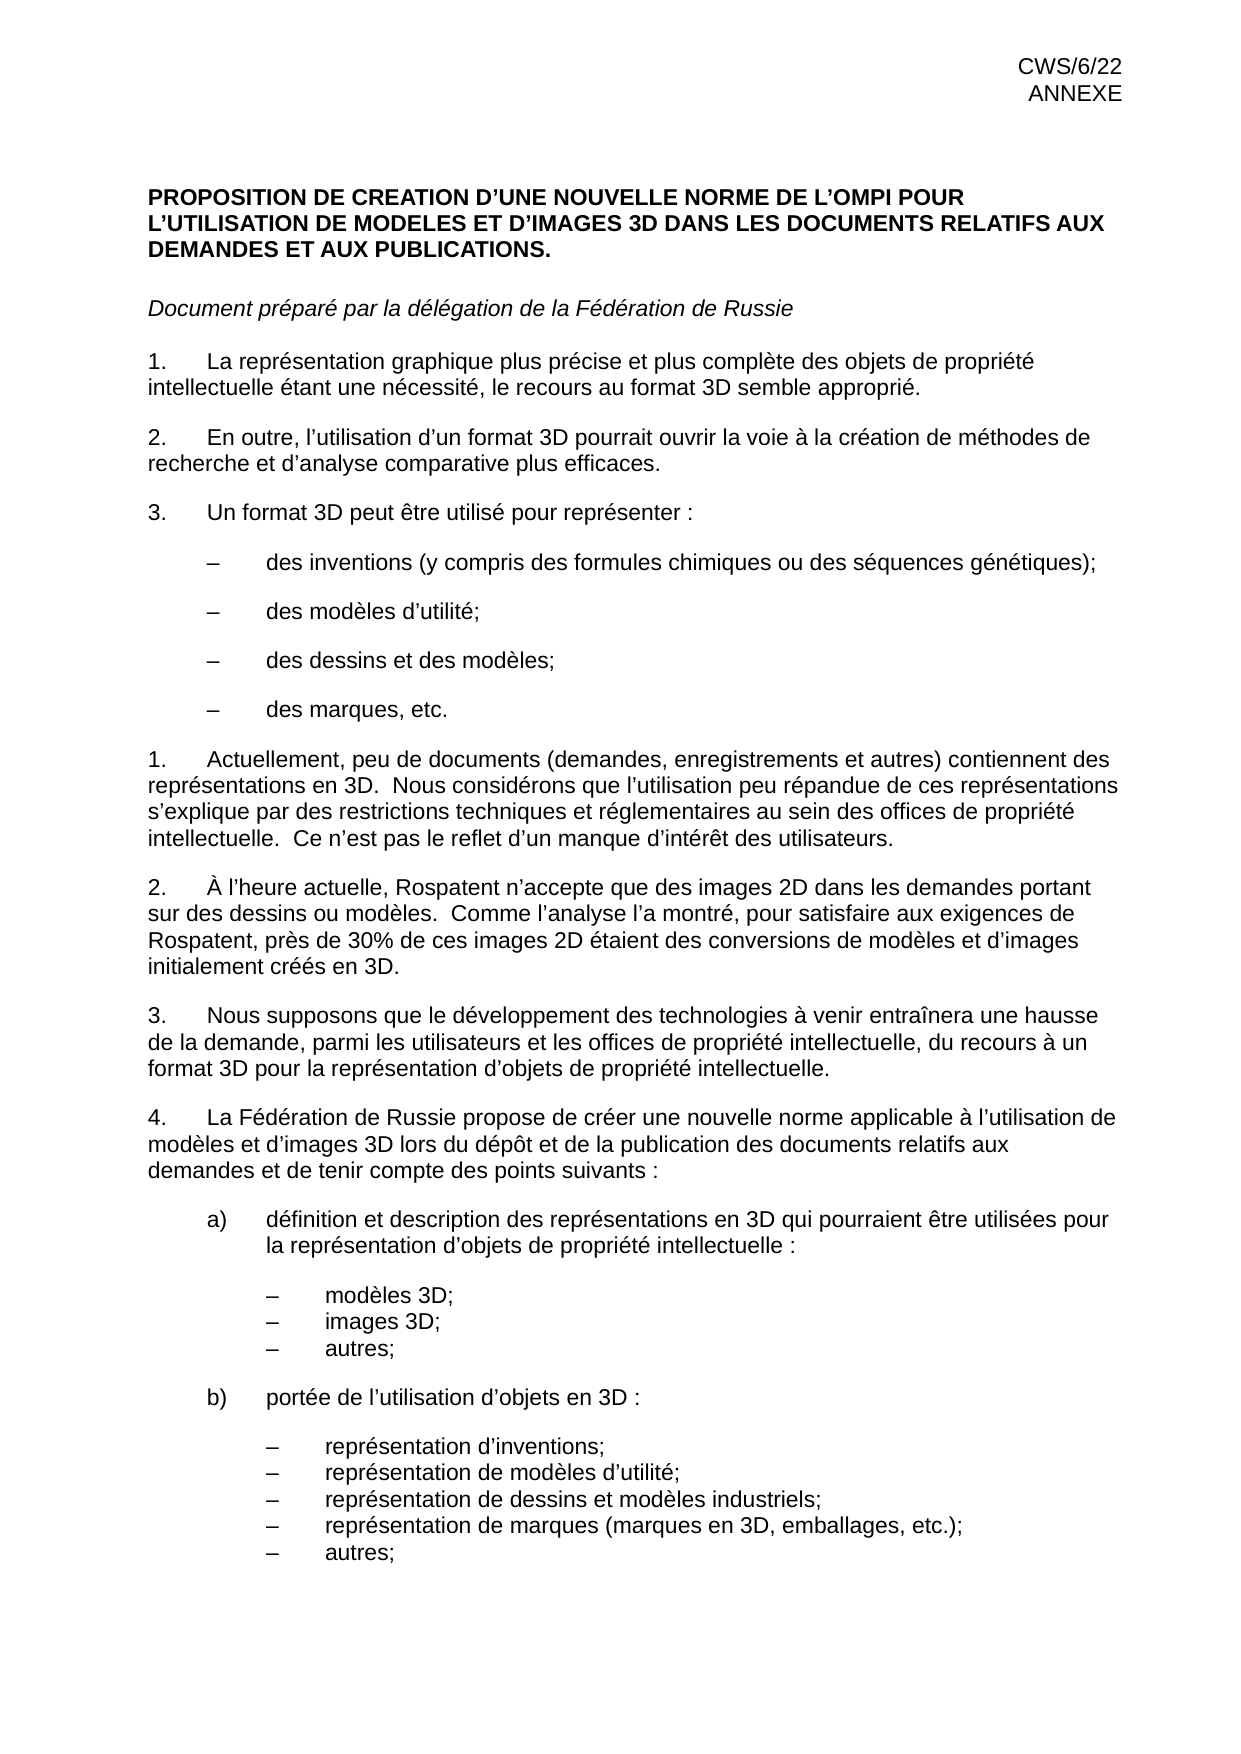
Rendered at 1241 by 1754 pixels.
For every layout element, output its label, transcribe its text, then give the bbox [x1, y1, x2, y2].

list définition et description des représentations en 3D qui pourraient être utilisées pour la représentation d’objets de propriété intellectuelle : [207, 1206, 1122, 1259]
list des inventions (y compris des formules chimiques ou des séquences génétiques); [207, 548, 1122, 575]
list autres; [266, 1538, 1122, 1565]
list La représentation graphique plus précise et plus complète des objets de propriété intellectuelle étant une nécessité, le recours au format 3D semble approprié. [148, 348, 1122, 401]
text Document préparé par la délégation de la Fédération de Russie [148, 295, 1122, 322]
list des modèles d’utilité; [207, 598, 1122, 624]
list représentation de marques (marques en 3D, emballages, etc.); [266, 1512, 1122, 1538]
text Actuellement, peu de documents (demandes, enregistrements et autres) contiennent des représentations en 3D. Nous considérons que l’utilisation peu répandue de ces représentations s’explique par des restrictions techniques et réglementaires au sein des offices de propriété intellectuelle. Ce n’est pas le reflet d’un manque d’intérêt des utilisateurs. [148, 746, 1122, 851]
list autres; [266, 1334, 1122, 1361]
list Un format 3D peut être utilisé pour représenter : [148, 499, 1122, 526]
list représentation de modèles d’utilité; [266, 1459, 1122, 1486]
list des marques, etc. [207, 696, 1122, 723]
list portée de l’utilisation d’objets en 3D : [207, 1384, 1122, 1410]
list des dessins et des modèles; [207, 647, 1122, 673]
text À l’heure actuelle, Rospatent n’accepte que des images 2D dans les demandes portant sur des dessins ou modèles. Comme l’analyse l’a montré, pour satisfaire aux exigences de Rospatent, près de 30% de ces images 2D étaient des conversions de modèles et d’images initialement créés en 3D. [148, 874, 1122, 979]
text Nous supposons que le développement des technologies à venir entraînera une hausse de la demande, parmi les utilisateurs et les offices de propriété intellectuelle, du recours à un format 3D pour la représentation d’objets de propriété intellectuelle. [148, 1002, 1122, 1081]
list modèles 3D; [266, 1282, 1122, 1308]
subtitle PROPOSITION DE CREATION D’UNE NOUVELLE NORME DE L’OMPI POUR L’UTILISATION DE MODELES ET D’IMAGES 3D DANS LES DOCUMENTS RELATIFS AUX DEMANDES ET AUX PUBLICATIONS. [148, 183, 1122, 289]
list représentation de dessins et modèles industriels; [266, 1486, 1122, 1512]
list représentation d’inventions; [266, 1433, 1122, 1459]
list images 3D; [266, 1308, 1122, 1334]
list En outre, l’utilisation d’un format 3D pourrait ouvrir la voie à la création de méthodes de recherche et d’analyse comparative plus efficaces. [148, 423, 1122, 476]
text La Fédération de Russie propose de créer une nouvelle norme applicable à l’utilisation de modèles et d’images 3D lors du dépôt et de la publication des documents relatifs aux demandes et de tenir compte des points suivants : [148, 1104, 1122, 1183]
